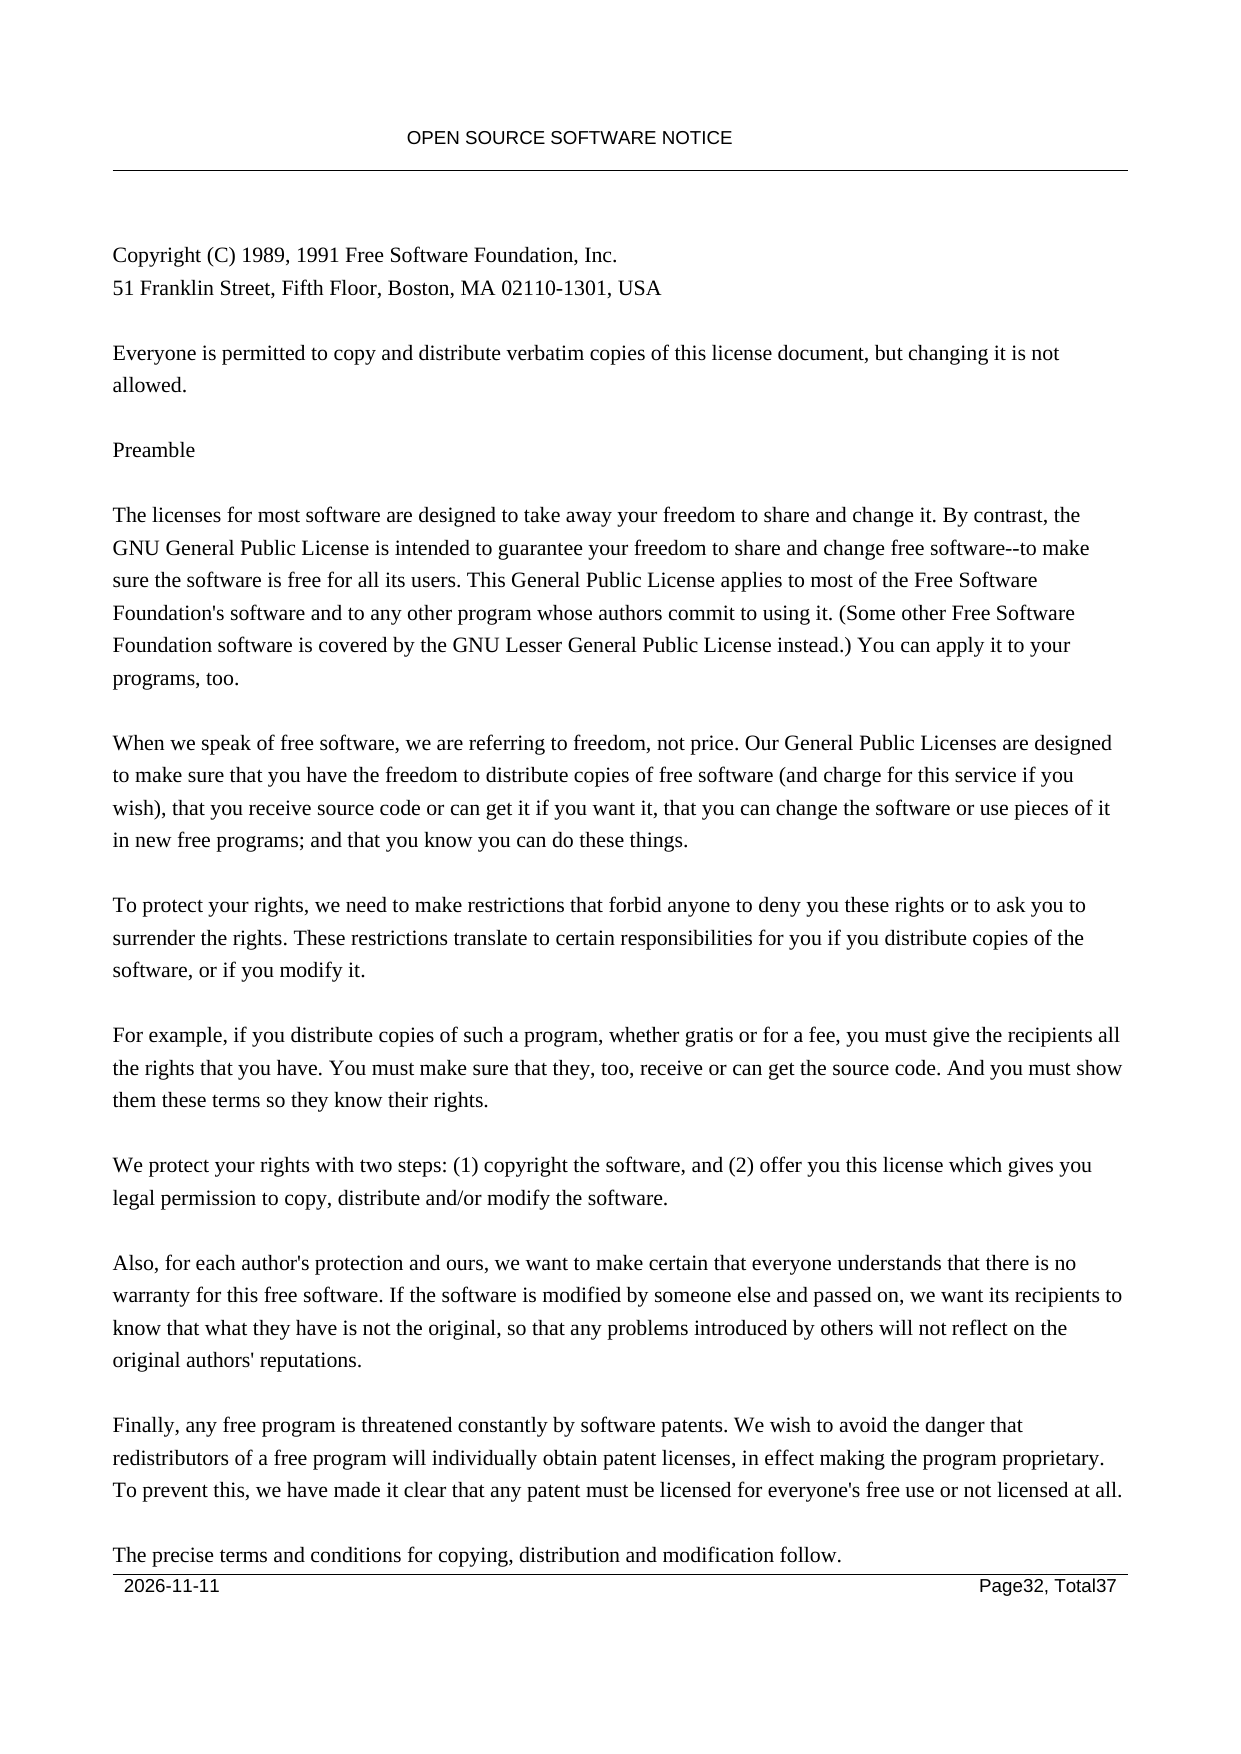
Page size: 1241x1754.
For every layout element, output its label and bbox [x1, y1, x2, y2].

text [112, 206, 1128, 1571]
